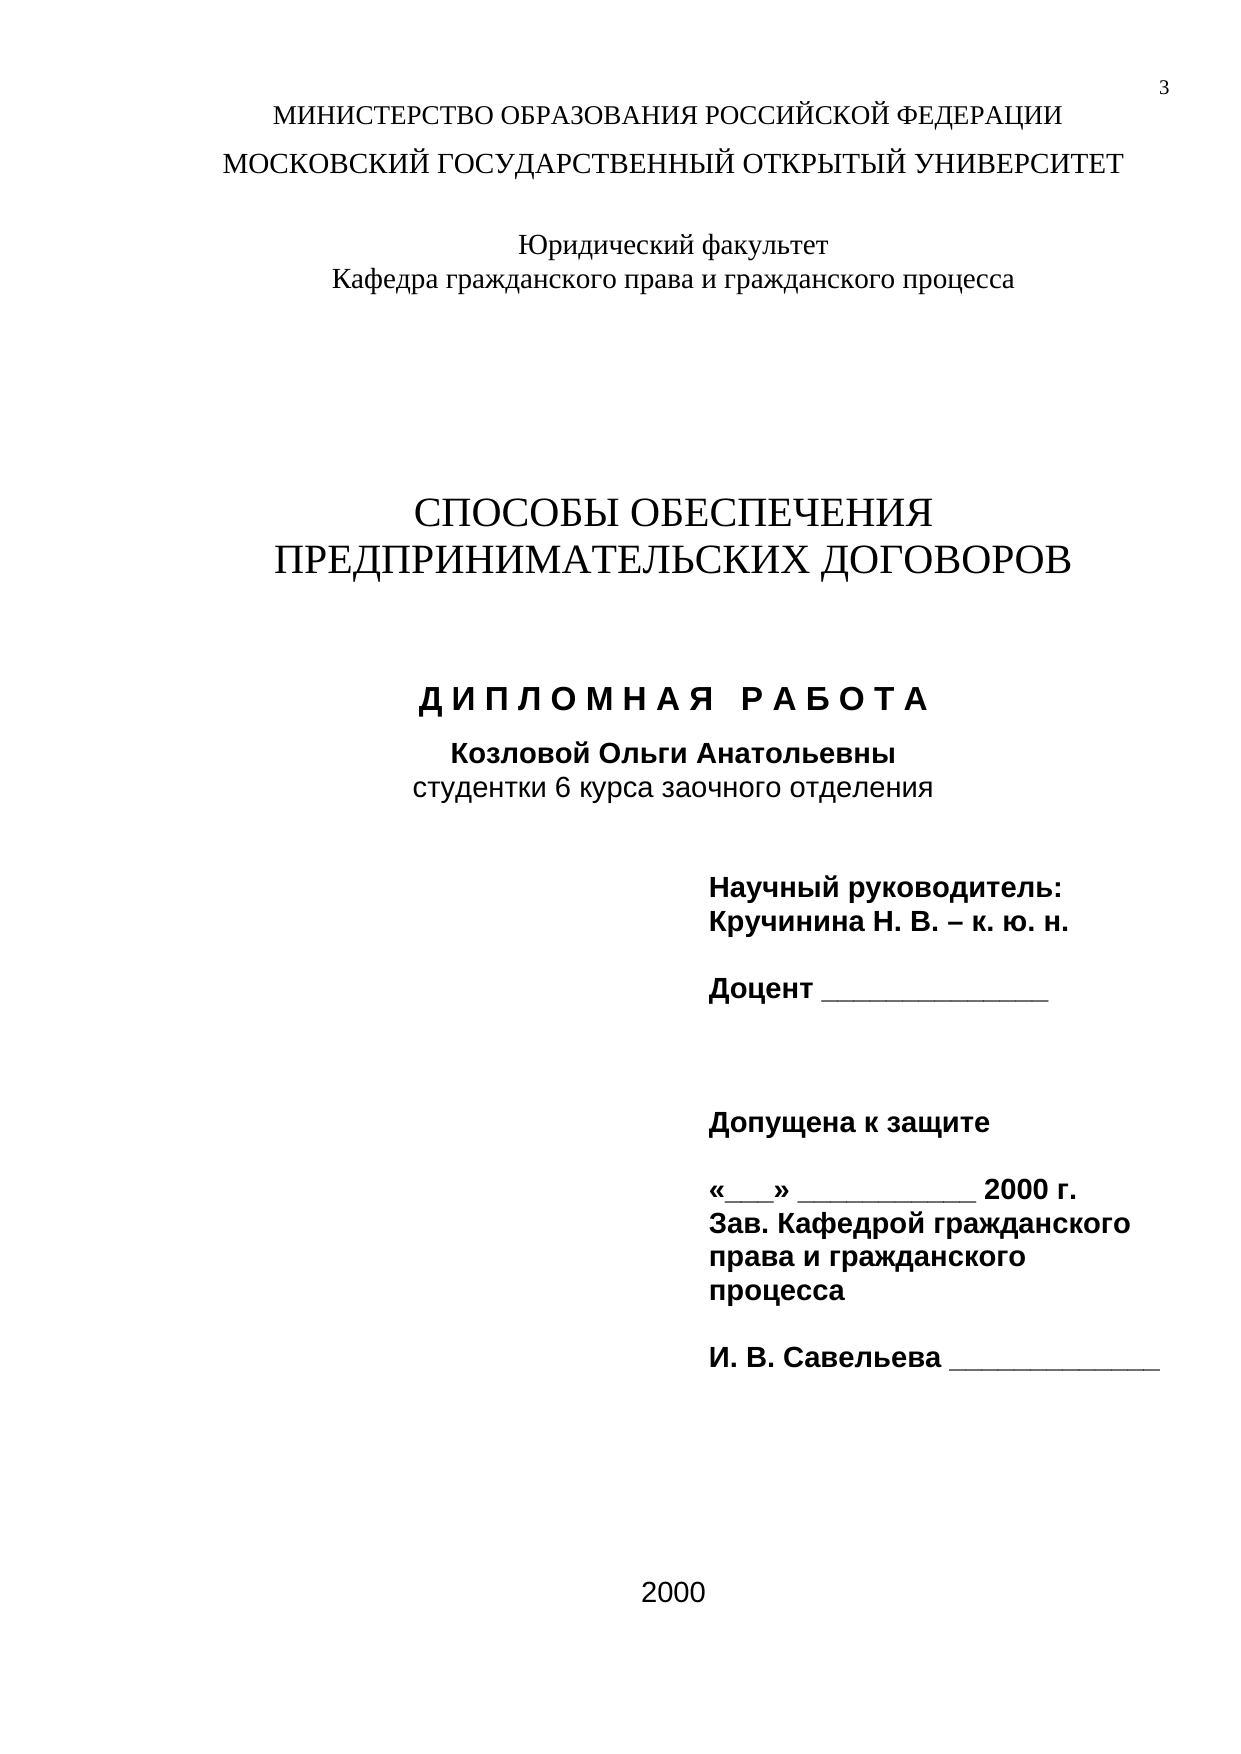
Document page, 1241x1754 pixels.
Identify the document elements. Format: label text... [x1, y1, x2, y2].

subtitle МОСКОВСКИЙ ГОСУДАРСТВЕННЫЙ ОТКРЫТЫЙ УНИВЕРСИТЕТ [177, 146, 1169, 179]
text ПРЕДПРИНИМАТЕЛЬСКИХ ДОГОВОРОВ [177, 535, 1169, 583]
text «___» ___________ 2000 г. [709, 1172, 1169, 1206]
text студентки 6 курса заочного отделения [177, 770, 1169, 803]
text Допущена к защите [709, 1105, 1169, 1139]
text Научный руководитель: [709, 870, 1169, 904]
subtitle Д И П Л О М Н А Я Р А Б О Т А [177, 679, 1169, 717]
text Кручинина Н. В. – к. ю. н. [709, 904, 1169, 937]
text Доцент ______________ [709, 971, 1169, 1004]
text права и гражданского процесса [709, 1239, 1169, 1306]
subtitle Юридический факультет [177, 227, 1169, 261]
subtitle Козловой Ольги Анатольевны [177, 736, 1169, 770]
text 2000 [177, 1575, 1169, 1608]
text Зав. Кафедрой гражданского [709, 1206, 1169, 1239]
subtitle Кафедра гражданского права и гражданского процесса [177, 261, 1169, 294]
text И. В. Савельева _____________ [709, 1340, 1169, 1373]
text СПОСОБЫ ОБЕСПЕЧЕНИЯ [177, 487, 1169, 535]
subtitle МИНИСТЕРСТВО ОБРАЗОВАНИЯ РОССИЙСКОЙ ФЕДЕРАЦИИ [177, 99, 1169, 130]
